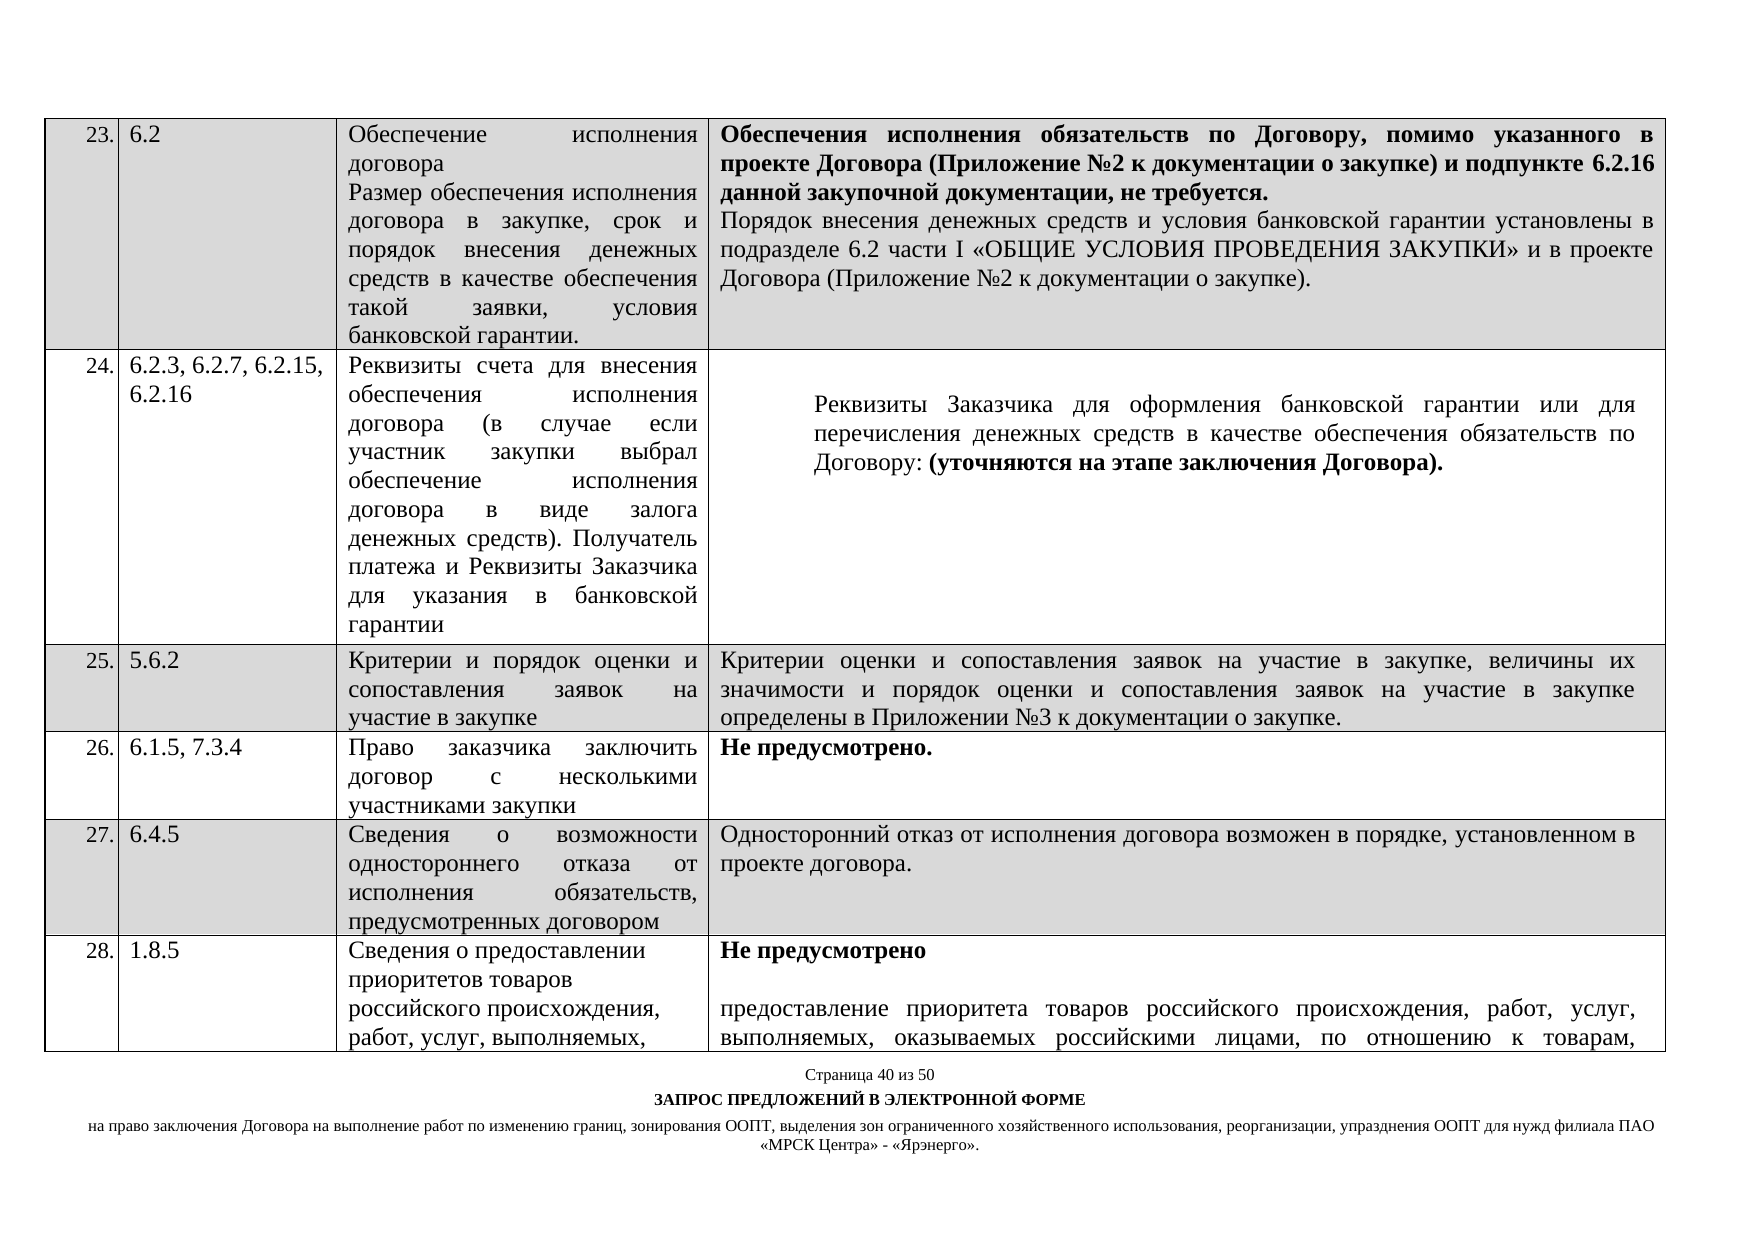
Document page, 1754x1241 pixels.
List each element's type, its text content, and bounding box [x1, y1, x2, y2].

table_cell 6.1.5, 7.3.4 [119, 732, 336, 818]
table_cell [709, 936, 1665, 1051]
table_cell 6.4.5 [119, 820, 336, 934]
table_cell [46, 119, 118, 349]
table_cell 5.6.2 [119, 645, 336, 731]
table_cell 6.2.3, 6.2.7, 6.2.15, 6.2.16 [119, 350, 336, 644]
table_cell Односторонний отказ от исполнения договора возможен в порядке, установленном в проекте договора. [709, 820, 1665, 934]
table_cell 1.8.5 [119, 936, 336, 1051]
table_cell [46, 645, 118, 731]
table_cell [337, 936, 708, 1051]
table_cell Реквизиты счета для внесения обеспечения исполнения договора (в случае если участник закупки выбрал обеспечение исполнения договора в виде залога денежных средств). Получатель платежа и Реквизиты Заказчика для указания в банковской гарантии [337, 350, 708, 644]
table_cell [46, 732, 118, 818]
table_cell Обеспечения исполнения обязательств по Договору, помимо указанного в проекте Договора (Приложение №2 к документации о закупке) и подпункте 6.2.16 данной закупочной документации, не требуется. Порядок внесения денежных средств и условия банковской гарантии установлены в подразделе 6.2 части I «ОБЩИЕ УСЛОВИЯ ПРОВЕДЕНИЯ ЗАКУПКИ» и в проекте Договора (Приложение №2 к документации о закупке). [709, 119, 1665, 349]
table_cell [46, 350, 118, 644]
table_cell Реквизиты Заказчика для оформления банковской гарантии или для перечисления денежных средств в качестве обеспечения обязательств по Договору: (уточняются на этапе заключения Договора). [709, 350, 1665, 644]
table_cell Право заказчика заключить договор с несколькими участниками закупки [337, 732, 708, 818]
table_cell Сведения о возможности одностороннего отказа от исполнения обязательств, предусмотренных договором [337, 820, 708, 934]
table_cell [46, 936, 118, 1051]
table_cell Не предусмотрено. [709, 732, 1665, 818]
table_cell Критерии и порядок оценки и сопоставления заявок на участие в закупке [337, 645, 708, 731]
table_cell Критерии оценки и сопоставления заявок на участие в закупке, величины их значимости и порядок оценки и сопоставления заявок на участие в закупке определены в Приложении №3 к документации о закупке. [709, 645, 1665, 731]
table_cell 6.2 [119, 119, 336, 349]
table_cell Обеспечение исполнения договора Размер обеспечения исполнения договора в закупке, срок и порядок внесения денежных средств в качестве обеспечения такой заявки, условия банковской гарантии. [337, 119, 708, 349]
table_cell [46, 820, 118, 934]
